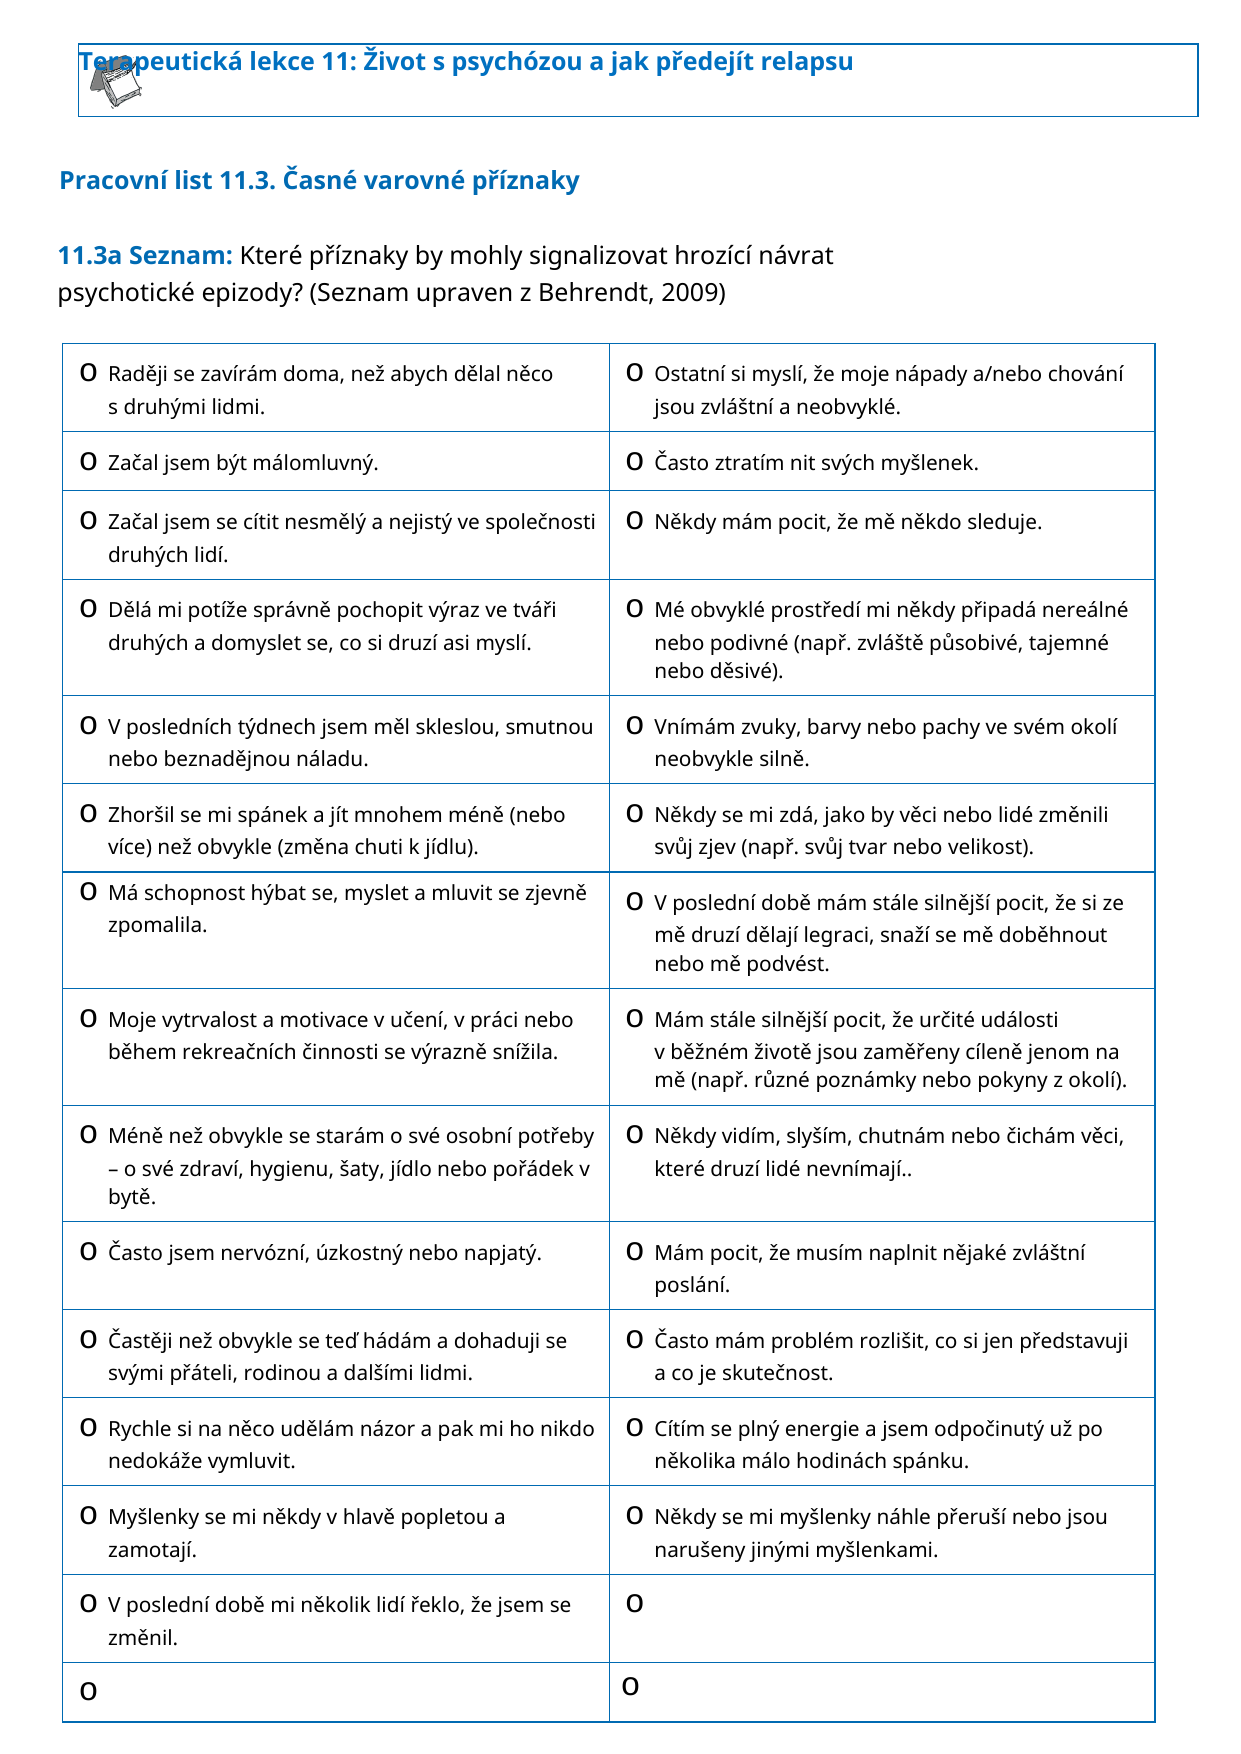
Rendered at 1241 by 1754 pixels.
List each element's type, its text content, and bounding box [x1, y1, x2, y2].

table_cell Rychle si na něco udělám názor a pak mi ho nikdo nedokáže vymluvit. [63, 1398, 609, 1485]
table_cell V poslední době mi několik lidí řeklo, že jsem se změnil. [63, 1575, 609, 1662]
table_cell Často ztratím nit svých myšlenek. [610, 432, 1154, 490]
text psychotické epizody? (Seznam upraven z Behrendt, 2009) [44, 275, 1172, 309]
table_header Ostatní si myslí, že moje nápady a/nebo chování jsou zvláštní a neobvyklé. [610, 344, 1154, 431]
table_cell Mé obvyklé prostředí mi někdy připadá nereálné nebo podivné (např. zvláště působivé, tajemné nebo děsivé). [610, 580, 1154, 695]
table_cell [63, 1663, 609, 1721]
table_cell Mám stále silnější pocit, že určité události v běžném životě jsou zaměřeny cíleně jenom na mě (např. různé poznámky nebo pokyny z okolí). [610, 989, 1154, 1104]
text Pracovní list 11.3. Časné varovné příznaky [59, 163, 1172, 197]
table_cell Začal jsem být málomluvný. [63, 432, 609, 490]
table_cell [610, 1663, 1154, 1721]
table_cell Často jsem nervózní, úzkostný nebo napjatý. [63, 1222, 609, 1309]
table_cell Myšlenky se mi někdy v hlavě popletou a zamotají. [63, 1486, 609, 1573]
table_cell Méně než obvykle se starám o své osobní potřeby – o své zdraví, hygienu, šaty, jídlo nebo pořádek v bytě. [63, 1106, 609, 1221]
table_cell Zhoršil se mi spánek a jít mnohem méně (nebo více) než obvykle (změna chuti k jídlu). [63, 784, 609, 871]
table_cell V poslední době mám stále silnější pocit, že si ze mě druzí dělají legraci, snaží se mě doběhnout nebo mě podvést. [610, 873, 1154, 988]
table_cell Někdy vidím, slyším, chutnám nebo čichám věci, které druzí lidé nevnímají.. [610, 1106, 1154, 1221]
table_cell Někdy se mi zdá, jako by věci nebo lidé změnili svůj zjev (např. svůj tvar nebo velikost). [610, 784, 1154, 871]
text 11.3a Seznam: Které příznaky by mohly signalizovat hrozící návrat [44, 237, 1172, 272]
table_cell Vnímám zvuky, barvy nebo pachy ve svém okolí neobvykle silně. [610, 696, 1154, 783]
table_cell Cítím se plný energie a jsem odpočinutý už po několika málo hodinách spánku. [610, 1398, 1154, 1485]
table_cell Moje vytrvalost a motivace v učení, v práci nebo během rekreačních činnosti se výrazně snížila. [63, 989, 609, 1104]
table_cell Mám pocit, že musím naplnit nějaké zvláštní poslání. [610, 1222, 1154, 1309]
table_cell Někdy mám pocit, že mě někdo sleduje. [610, 491, 1154, 578]
table_cell Dělá mi potíže správně pochopit výraz ve tváři druhých a domyslet se, co si druzí asi myslí. [63, 580, 609, 695]
table_cell [610, 1575, 1154, 1662]
table_cell V posledních týdnech jsem měl skleslou, smutnou nebo beznadějnou náladu. [63, 696, 609, 783]
table_cell Častěji než obvykle se teď hádám a dohaduji se svými přáteli, rodinou a dalšími lidmi. [63, 1310, 609, 1397]
table_cell Často mám problém rozlišit, co si jen představuji a co je skutečnost. [610, 1310, 1154, 1397]
table_cell Někdy se mi myšlenky náhle přeruší nebo jsou narušeny jinými myšlenkami. [610, 1486, 1154, 1573]
table_cell Začal jsem se cítit nesmělý a nejistý ve společnosti druhých lidí. [63, 491, 609, 578]
table_header Raději se zavírám doma, než abych dělal něco s druhými lidmi. [63, 344, 609, 431]
table_cell Má schopnost hýbat se, myslet a mluvit se zjevně zpomalila. [63, 873, 609, 988]
picture [90, 55, 142, 109]
